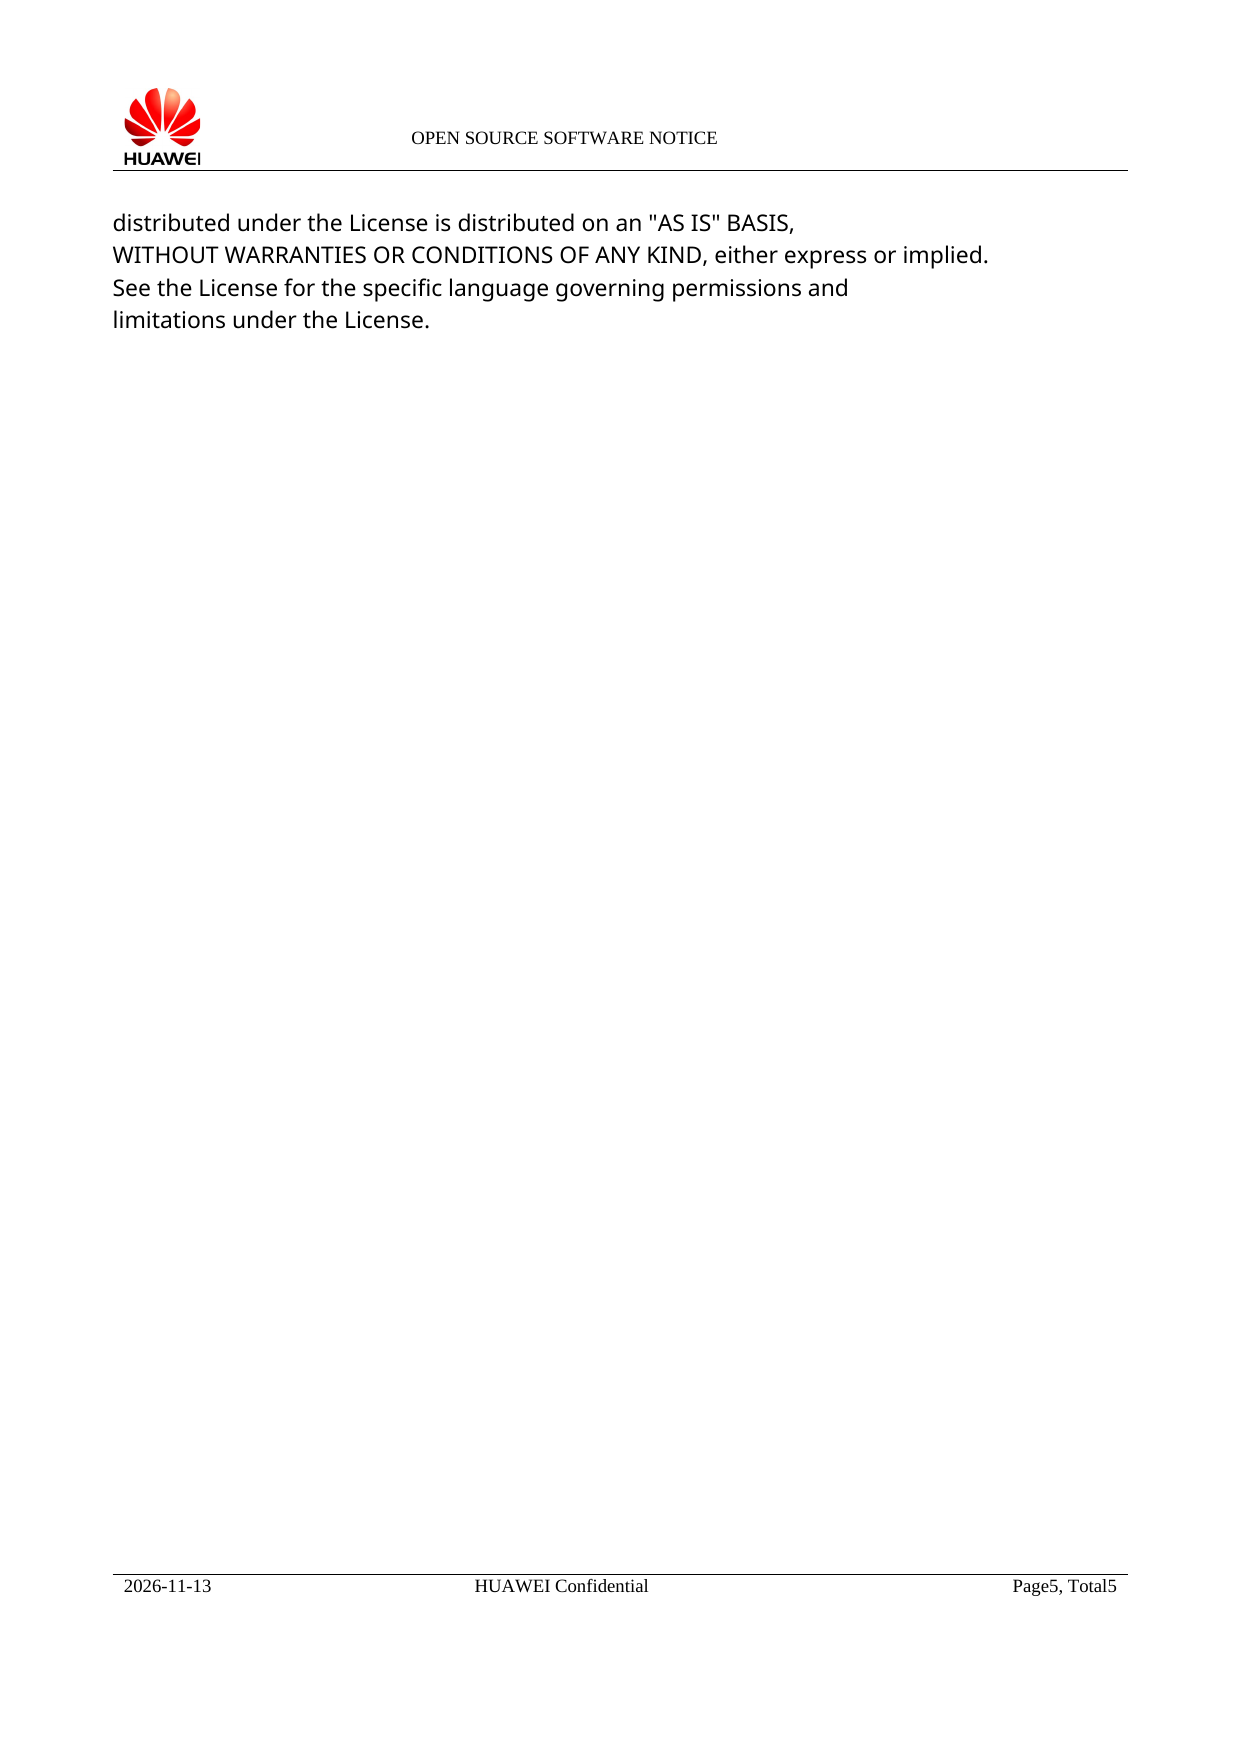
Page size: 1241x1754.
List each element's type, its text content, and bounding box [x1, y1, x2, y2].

picture [124, 88, 201, 165]
